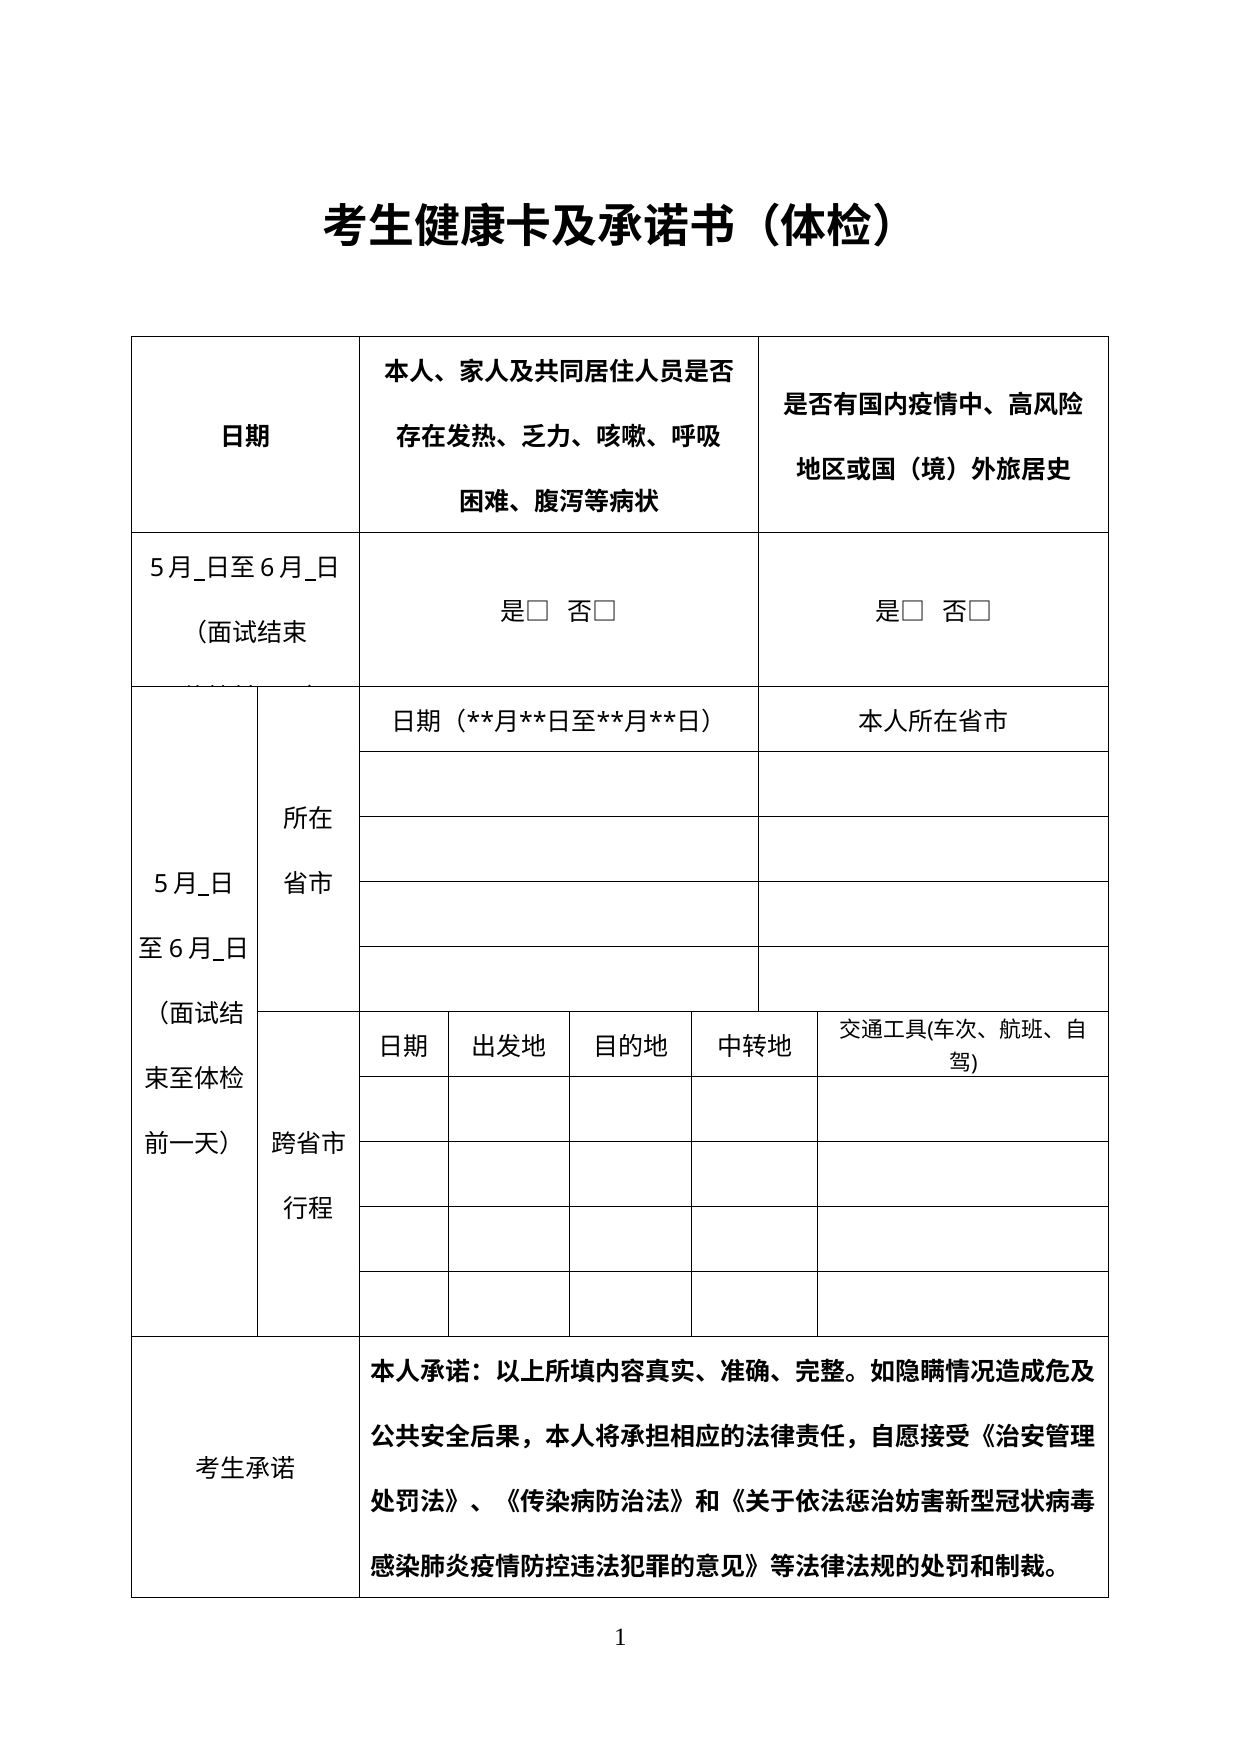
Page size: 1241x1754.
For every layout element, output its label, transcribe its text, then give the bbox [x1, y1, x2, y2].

table_cell [818, 1142, 1108, 1206]
table_cell 跨省市行程 [258, 1012, 359, 1336]
table_cell 5月 日 至6月 日（面试结束至体检前一天） [132, 687, 257, 1336]
table_cell [692, 1207, 817, 1271]
text 考生健康卡及承诺书（体检） [162, 174, 1078, 271]
table_header 本人、家人及共同居住人员是否 存在发热、乏力、咳嗽、呼吸 困难、腹泻等病状 [360, 337, 758, 532]
table_cell [360, 817, 758, 881]
table_cell 日期 [360, 1012, 448, 1076]
table_cell [449, 1207, 569, 1271]
table_cell [360, 882, 758, 946]
table_cell 日期（**月**日至**月**日） [360, 687, 758, 751]
table_cell [759, 882, 1108, 946]
table_cell 考生承诺 [132, 1337, 359, 1597]
table_cell 出发地 [449, 1012, 569, 1076]
table_cell [570, 1207, 691, 1271]
table_cell [449, 1272, 569, 1336]
table_cell [360, 1272, 448, 1336]
table_cell [360, 1077, 448, 1141]
table_cell 所在 省市 [258, 687, 359, 1011]
table_cell 交通工具(车次、航班、自驾) [818, 1012, 1108, 1076]
table_cell 是□ 否□ [360, 533, 758, 686]
table_cell [818, 1077, 1108, 1141]
table_cell [449, 1077, 569, 1141]
table_cell [759, 817, 1108, 881]
table_cell 5月 日至6月 日（面试结束 至体检前一天） [132, 533, 359, 686]
table_cell [759, 752, 1108, 816]
table_cell [449, 1142, 569, 1206]
table_cell [759, 947, 1108, 1011]
table_cell 本人所在省市 [759, 687, 1108, 751]
table_cell [692, 1077, 817, 1141]
table_cell 目的地 [570, 1012, 691, 1076]
table_cell 中转地 [692, 1012, 817, 1076]
table_cell [570, 1077, 691, 1141]
table_cell [692, 1272, 817, 1336]
table_cell [360, 1207, 448, 1271]
table_cell [360, 947, 758, 1011]
table_cell [360, 752, 758, 816]
table_cell [570, 1142, 691, 1206]
table_cell [818, 1272, 1108, 1336]
table_cell [360, 1142, 448, 1206]
table_cell [570, 1272, 691, 1336]
table_header 是否有国内疫情中、高风险 地区或国（境）外旅居史 [759, 337, 1108, 532]
table_header 日期 [132, 337, 359, 532]
table_cell [818, 1207, 1108, 1271]
table_cell 是□ 否□ [759, 533, 1108, 686]
table_cell 本人承诺：以上所填内容真实、准确、完整。如隐瞒情况造成危及公共安全后果，本人将承担相应的法律责任，自愿接受《治安管理处罚法》、《传染病防治法》和《关于依法惩治妨害新型冠状病毒感染肺炎疫情防控违法犯罪的意见》等法律法规的处罚和制裁。 [360, 1337, 1108, 1597]
table_cell [692, 1142, 817, 1206]
